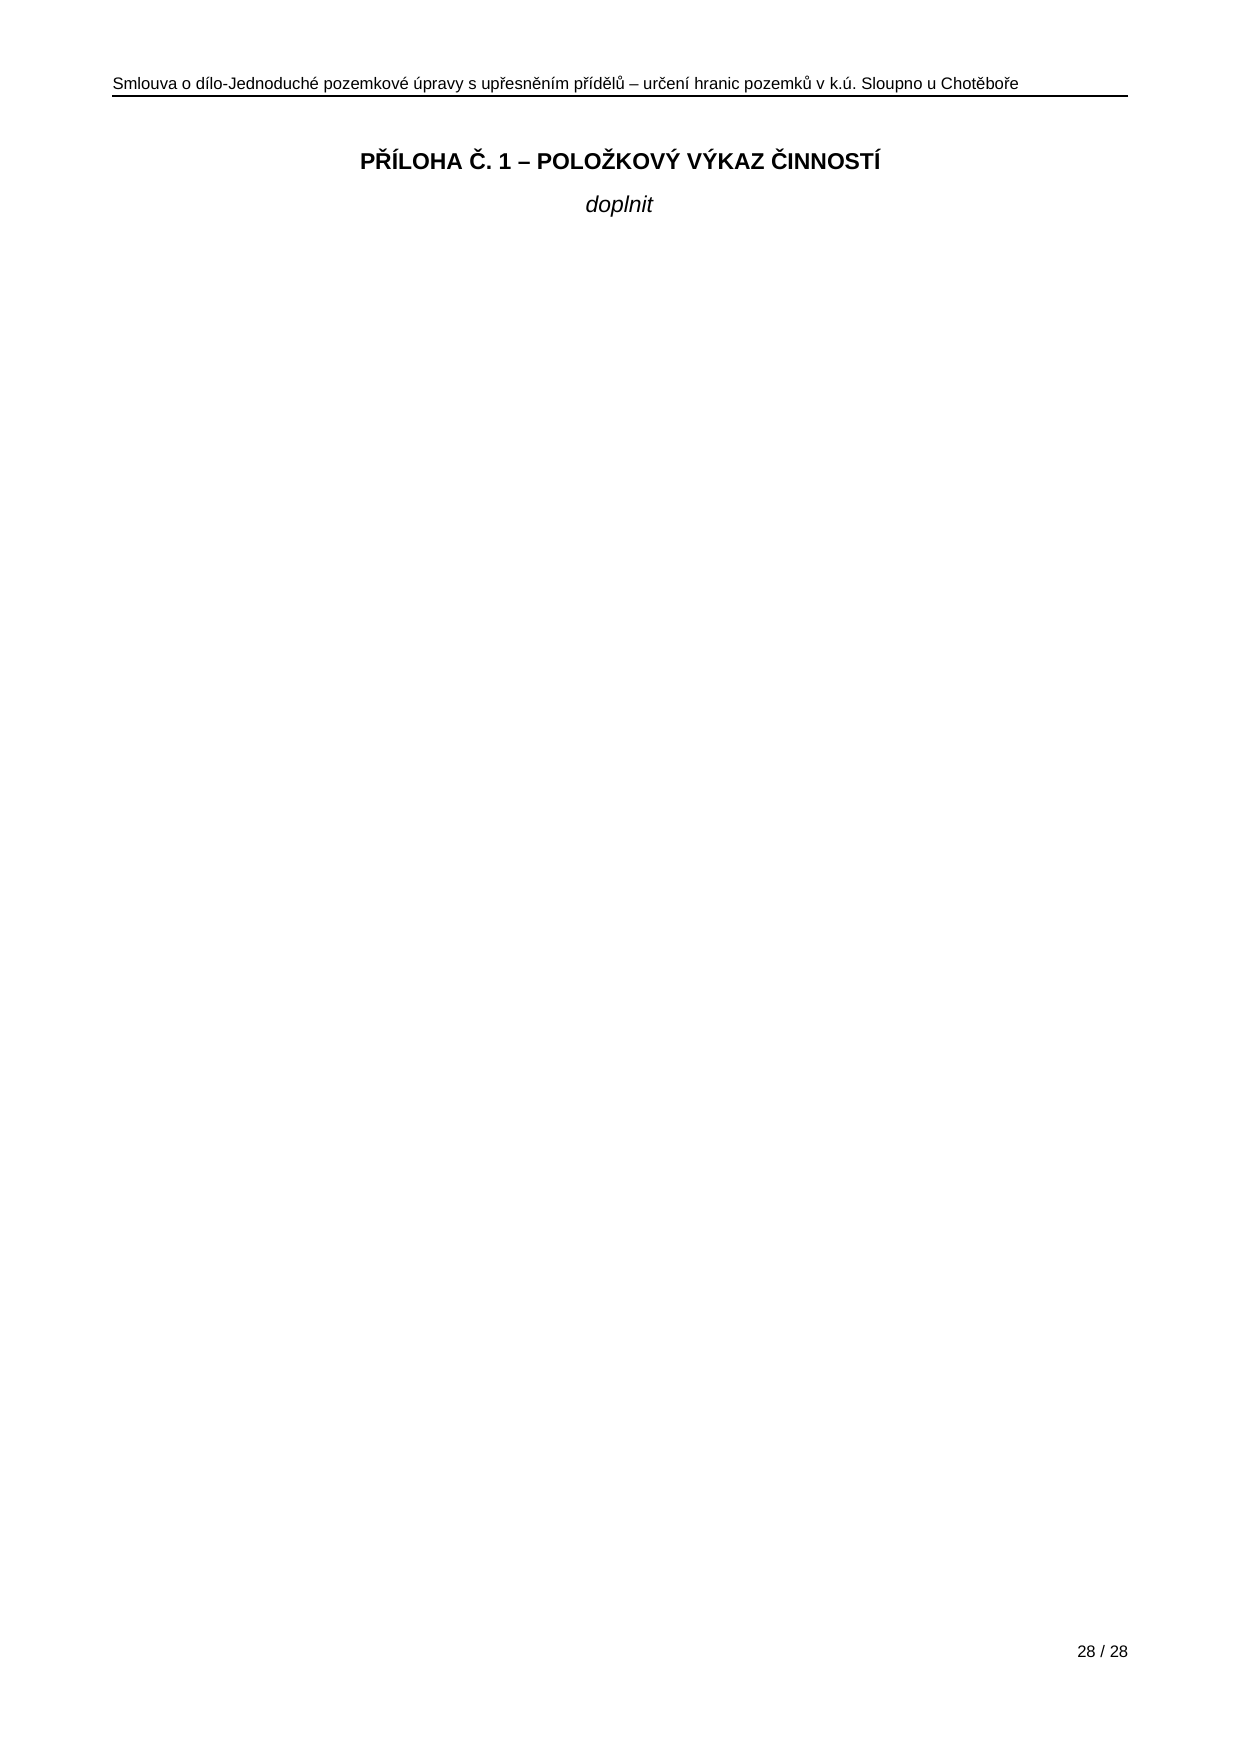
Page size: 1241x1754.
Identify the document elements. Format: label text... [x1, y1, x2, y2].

text Příloha č. 1 – Položkový výkaz Činností [112, 148, 1128, 174]
text doplnit [112, 191, 1128, 217]
